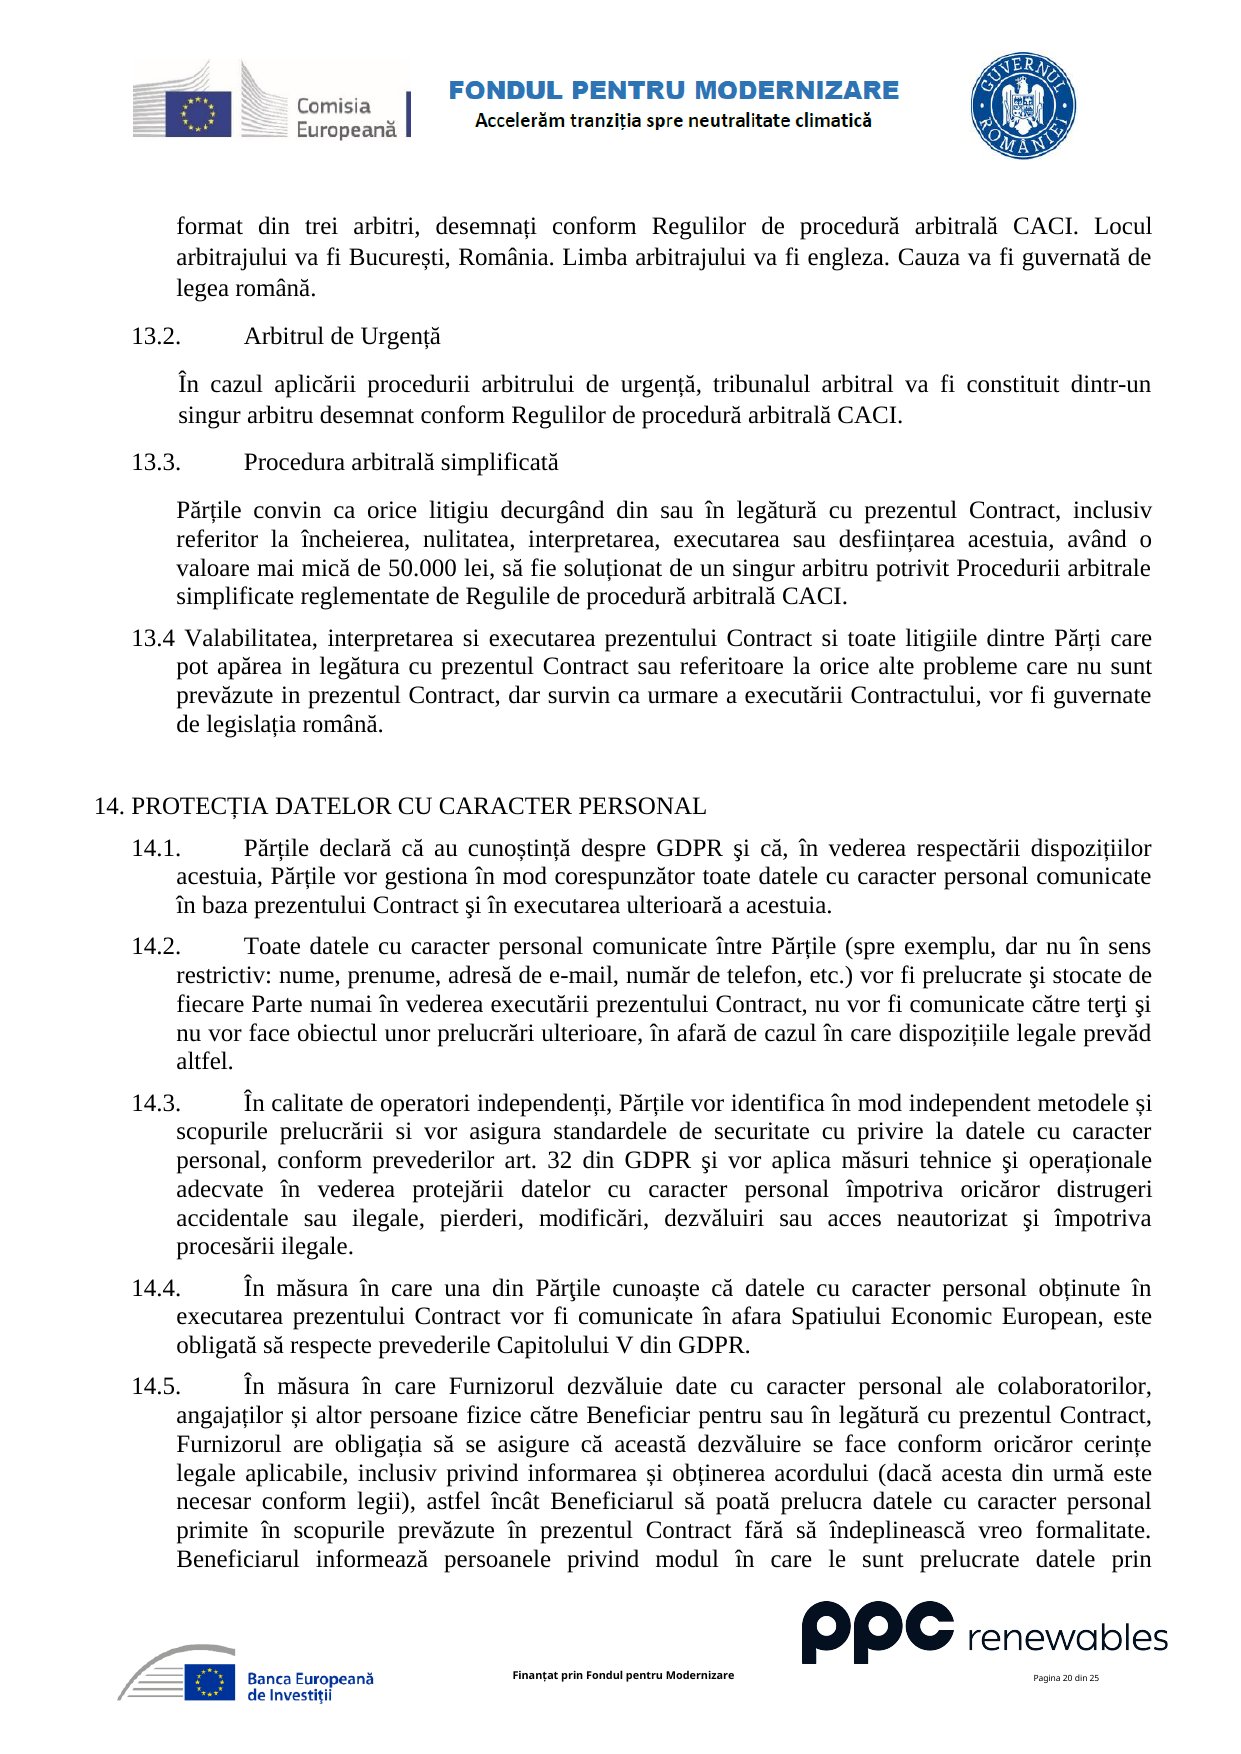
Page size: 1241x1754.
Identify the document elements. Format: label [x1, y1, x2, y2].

picture [119, 36, 1092, 168]
picture [802, 1601, 1168, 1664]
